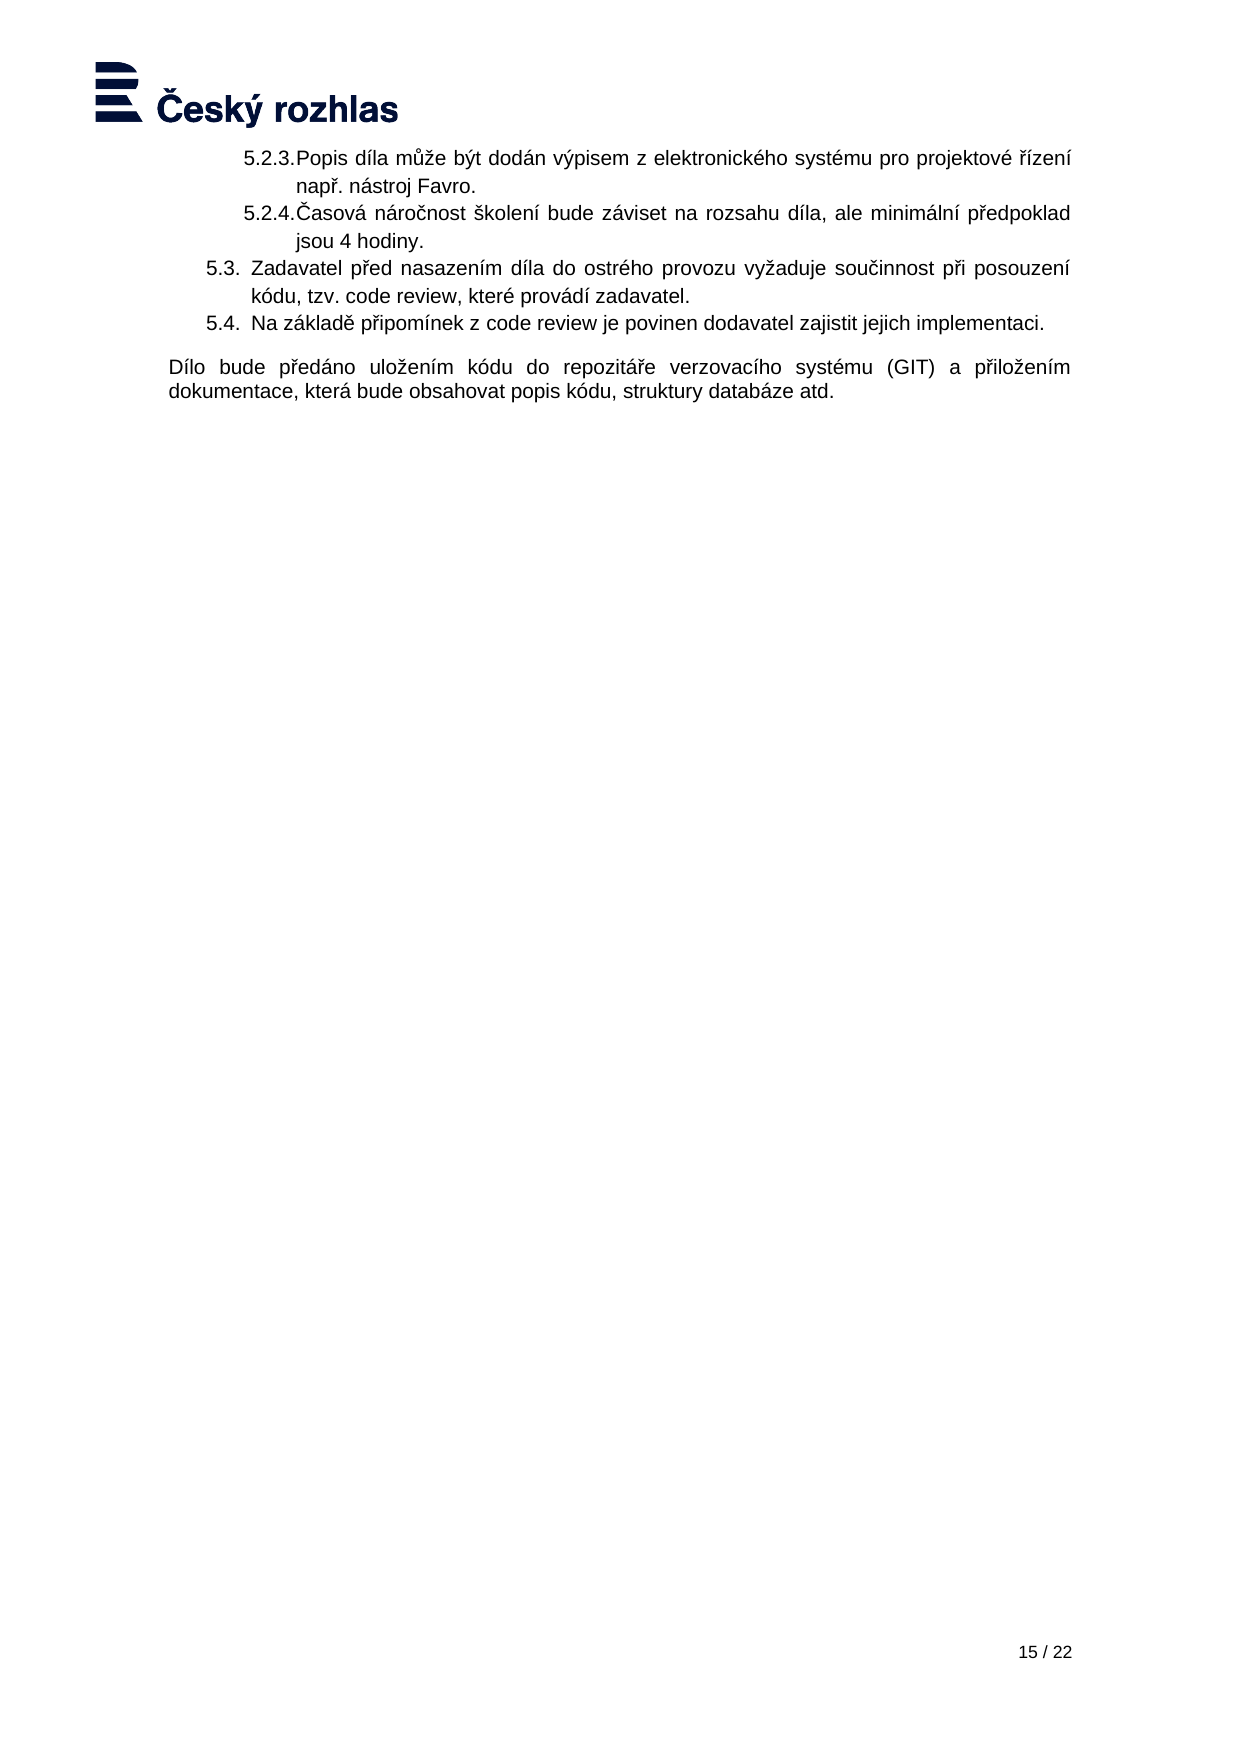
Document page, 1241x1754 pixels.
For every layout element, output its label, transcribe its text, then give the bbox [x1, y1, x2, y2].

list Zadavatel před nasazením díla do ostrého provozu vyžaduje součinnost při posouzení kódu, tzv. code review, které provádí zadavatel. [206, 256, 1072, 307]
list Časová náročnost školení bude záviset na rozsahu díla, ale minimální předpoklad jsou 4 hodiny. [243, 201, 1072, 252]
picture [95, 62, 398, 128]
list Na základě připomínek z code review je povinen dodavatel zajistit jejich implementaci. [206, 311, 1072, 335]
list Popis díla může být dodán výpisem z elektronického systému pro projektové řízení např. nástroj Favro. [243, 146, 1072, 197]
text Dílo bude předáno uložením kódu do repozitáře verzovacího systému (GIT) a přiložením dokumentace, která bude obsahovat popis kódu, struktury databáze atd. [168, 355, 1072, 403]
